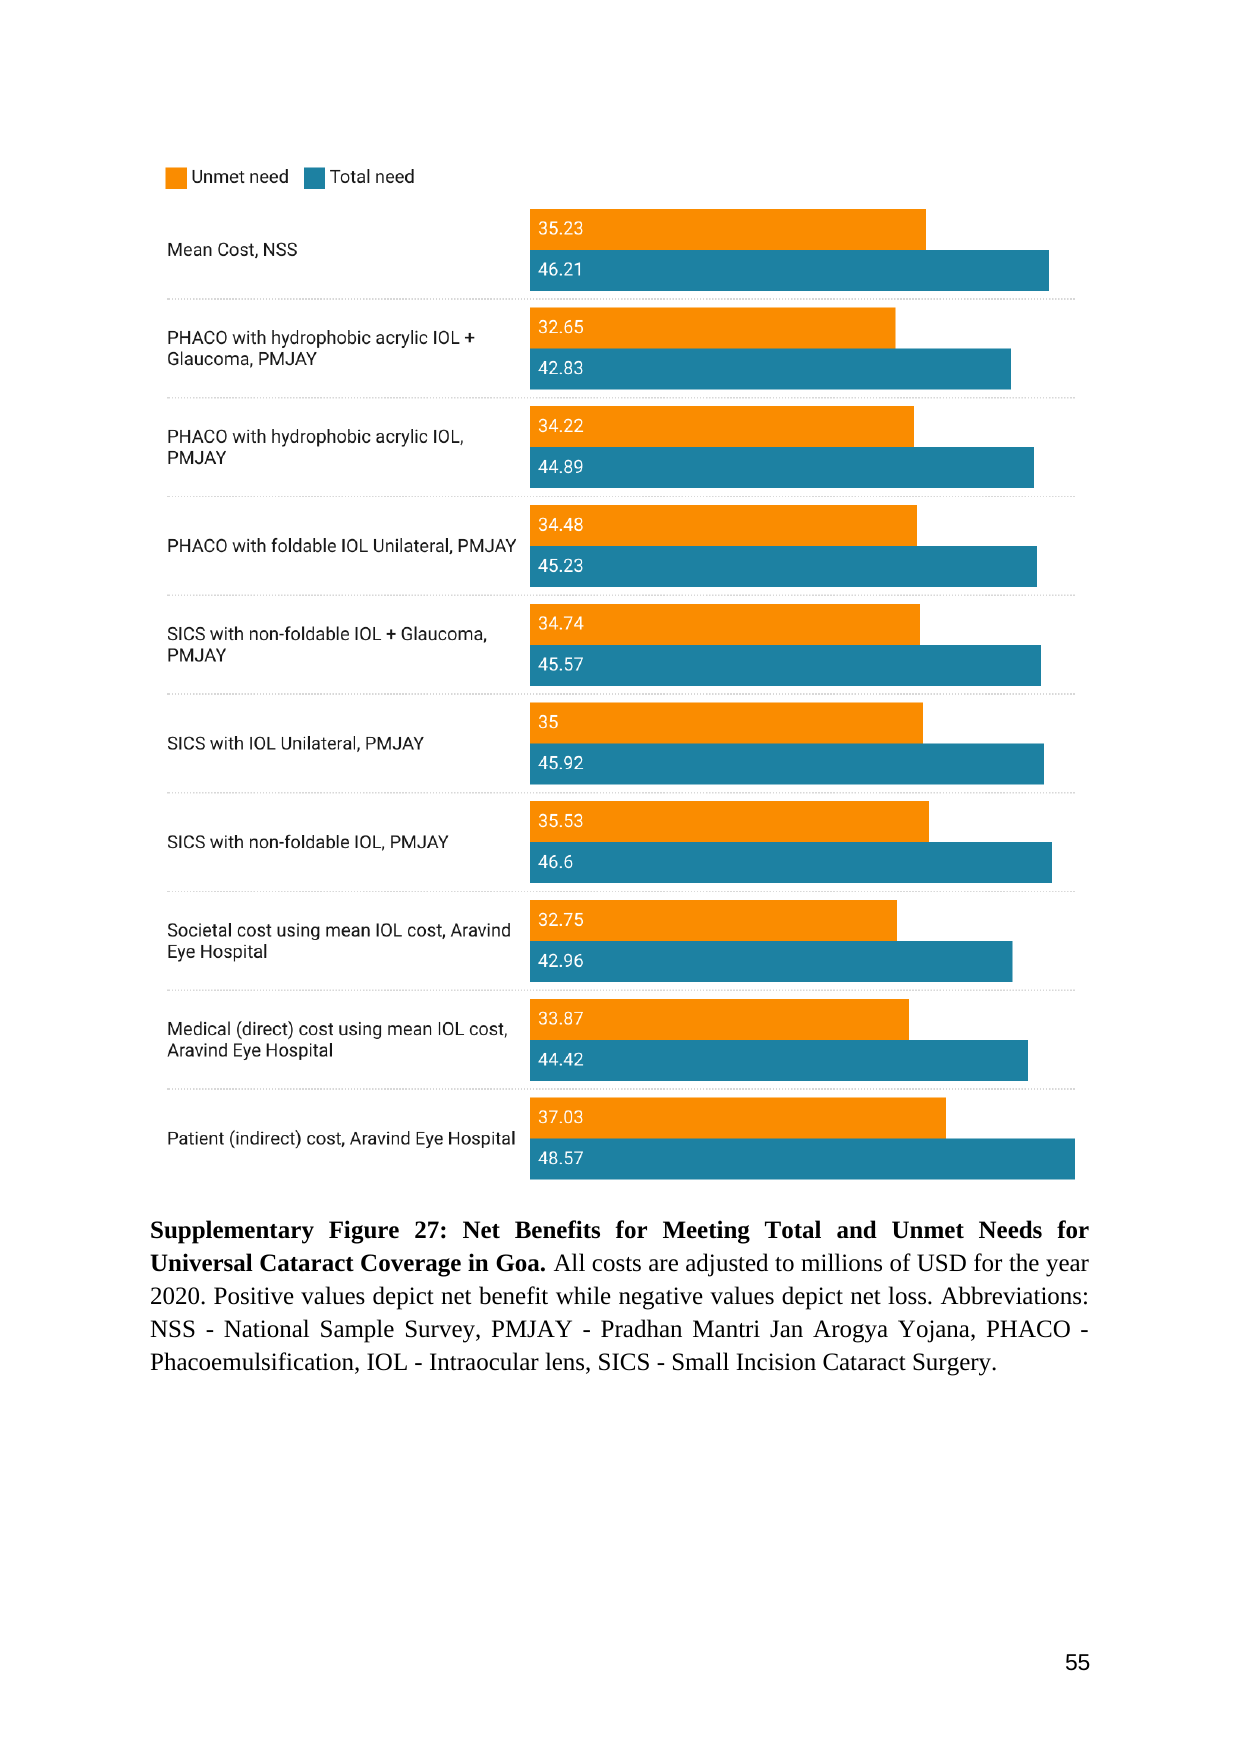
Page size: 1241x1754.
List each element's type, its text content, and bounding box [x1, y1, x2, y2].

text Supplementary Figure 27: Net Benefits for Meeting Total and Unmet Needs for Universal Cataract Coverage in Goa. All costs are adjusted to millions of USD for the year 2020. Positive values depict net benefit while negative values depict net loss. Abbreviations: NSS - National Sample Survey, PMJAY - Pradhan Mantri Jan Arogya Yojana, PHACO - Phacoemulsification, IOL - Intraocular lens, SICS - Small Incision Cataract Surgery. [150, 1211, 1090, 1376]
picture [150, 150, 1091, 1211]
